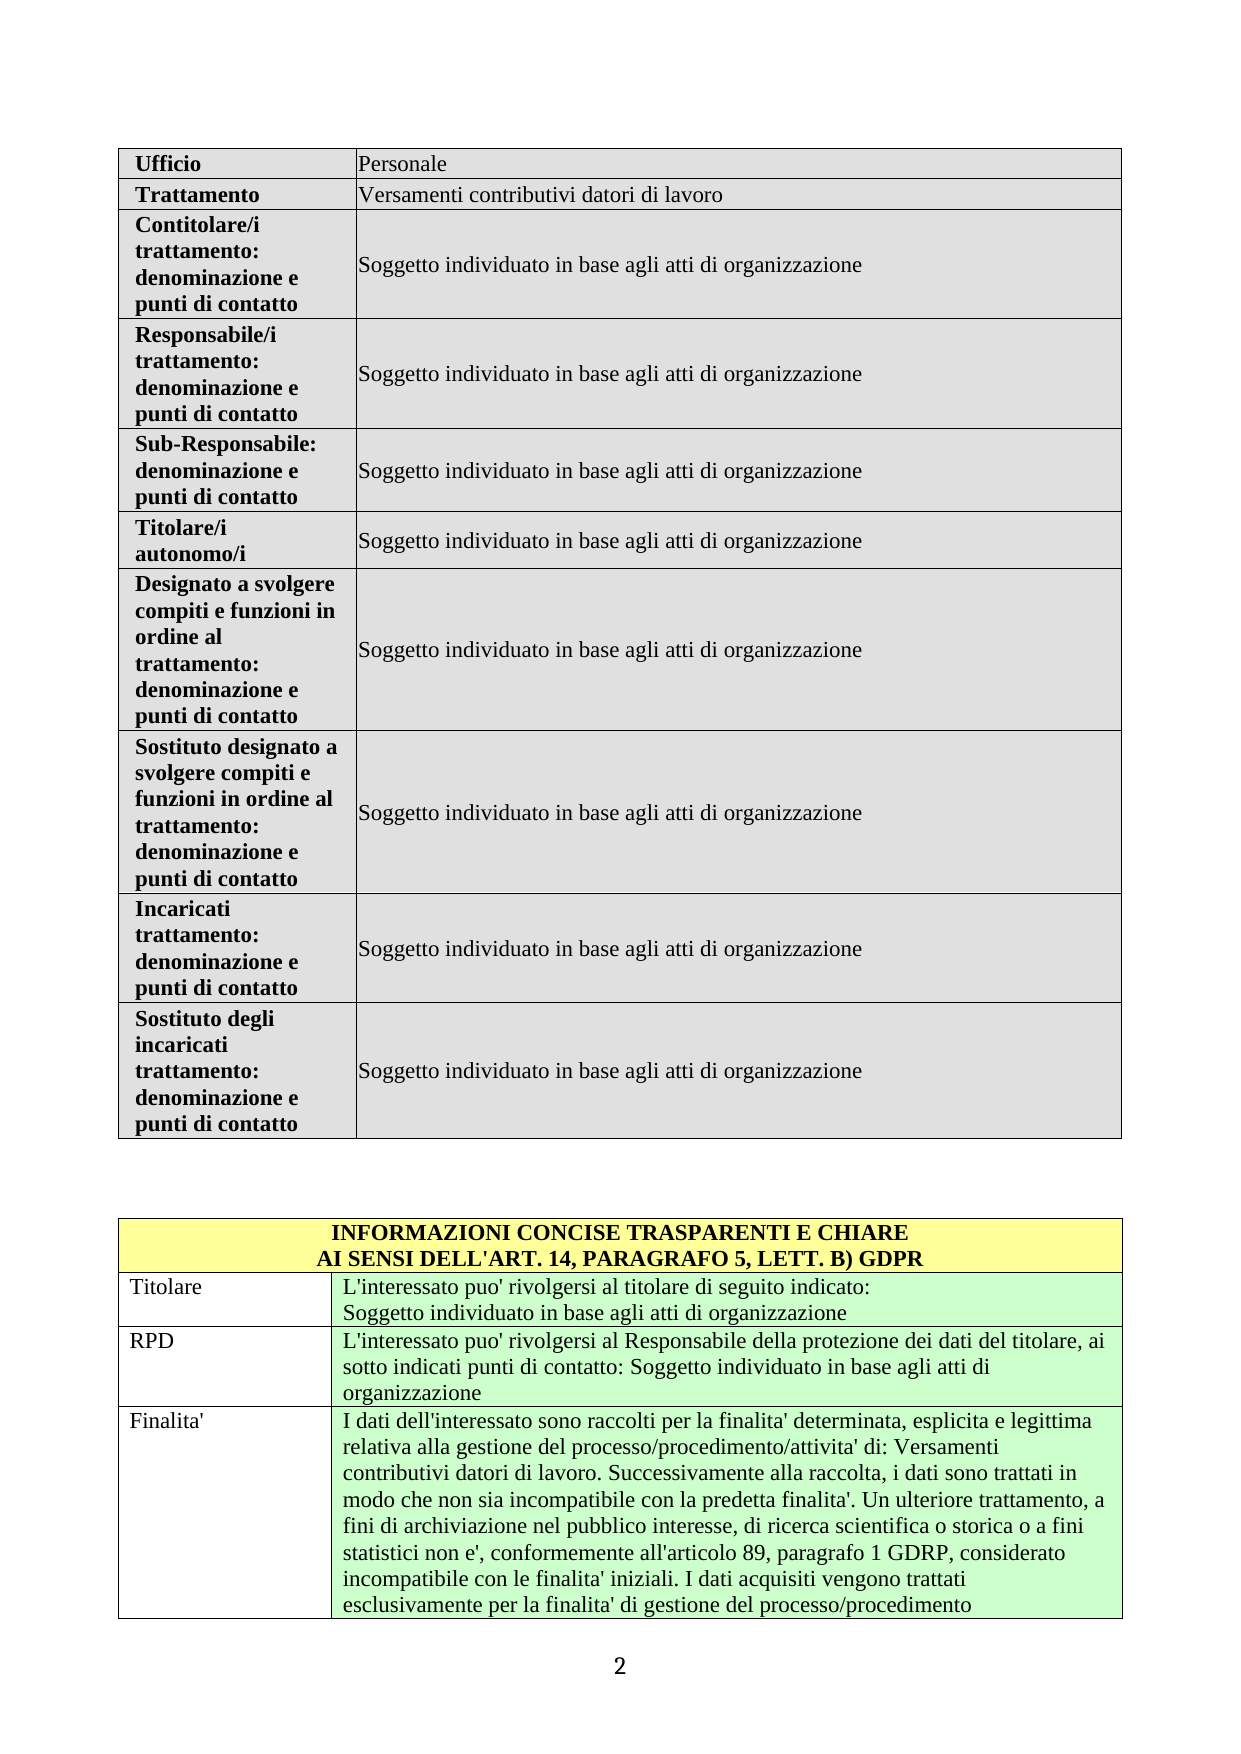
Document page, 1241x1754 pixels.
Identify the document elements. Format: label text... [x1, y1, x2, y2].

table_cell Titolare/i autonomo/i [119, 512, 356, 568]
table_cell Trattamento [119, 179, 356, 209]
table_cell Titolare [119, 1273, 331, 1326]
table_cell Finalita' [119, 1407, 331, 1618]
table_cell Responsabile/i trattamento: denominazione e punti di contatto [119, 319, 356, 428]
table_cell Sub-Responsabile: denominazione e punti di contatto [119, 429, 356, 511]
table_header INFORMAZIONI CONCISE TRASPARENTI E CHIARE AI SENSI DELL'ART. 14, PARAGRAFO 5, LETT. B) GDPR [119, 1219, 1122, 1272]
table_cell Ufficio [119, 149, 356, 178]
table_cell Versamenti contributivi datori di lavoro [357, 179, 1121, 209]
table_cell Personale [357, 149, 1121, 178]
table_cell Contitolare/i trattamento: denominazione e punti di contatto [119, 210, 356, 318]
table_cell Sostituto degli incaricati trattamento: denominazione e punti di contatto [119, 1003, 356, 1138]
table_cell RPD [119, 1327, 331, 1406]
table_cell Soggetto individuato in base agli atti di organizzazione [357, 569, 1121, 730]
table_cell L'interessato puo' rivolgersi al titolare di seguito indicato: Soggetto individuato in base agli atti di organizzazione [332, 1273, 1122, 1326]
table_cell Soggetto individuato in base agli atti di organizzazione [357, 210, 1121, 318]
table_cell Soggetto individuato in base agli atti di organizzazione [357, 1003, 1121, 1138]
table_cell Soggetto individuato in base agli atti di organizzazione [357, 894, 1121, 1002]
table_cell Designato a svolgere compiti e funzioni in ordine al trattamento: denominazione e punti di contatto [119, 569, 356, 730]
table_cell Soggetto individuato in base agli atti di organizzazione [357, 512, 1121, 568]
table_cell Soggetto individuato in base agli atti di organizzazione [357, 319, 1121, 428]
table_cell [332, 1407, 1122, 1618]
table_cell Sostituto designato a svolgere compiti e funzioni in ordine al trattamento: denominazione e punti di contatto [119, 731, 356, 892]
table_cell L'interessato puo' rivolgersi al Responsabile della protezione dei dati del titolare, ai sotto indicati punti di contatto: Soggetto individuato in base agli atti di organizzazione [332, 1327, 1122, 1406]
table_cell Soggetto individuato in base agli atti di organizzazione [357, 429, 1121, 511]
table_cell Incaricati trattamento: denominazione e punti di contatto [119, 894, 356, 1002]
table_cell Soggetto individuato in base agli atti di organizzazione [357, 731, 1121, 892]
